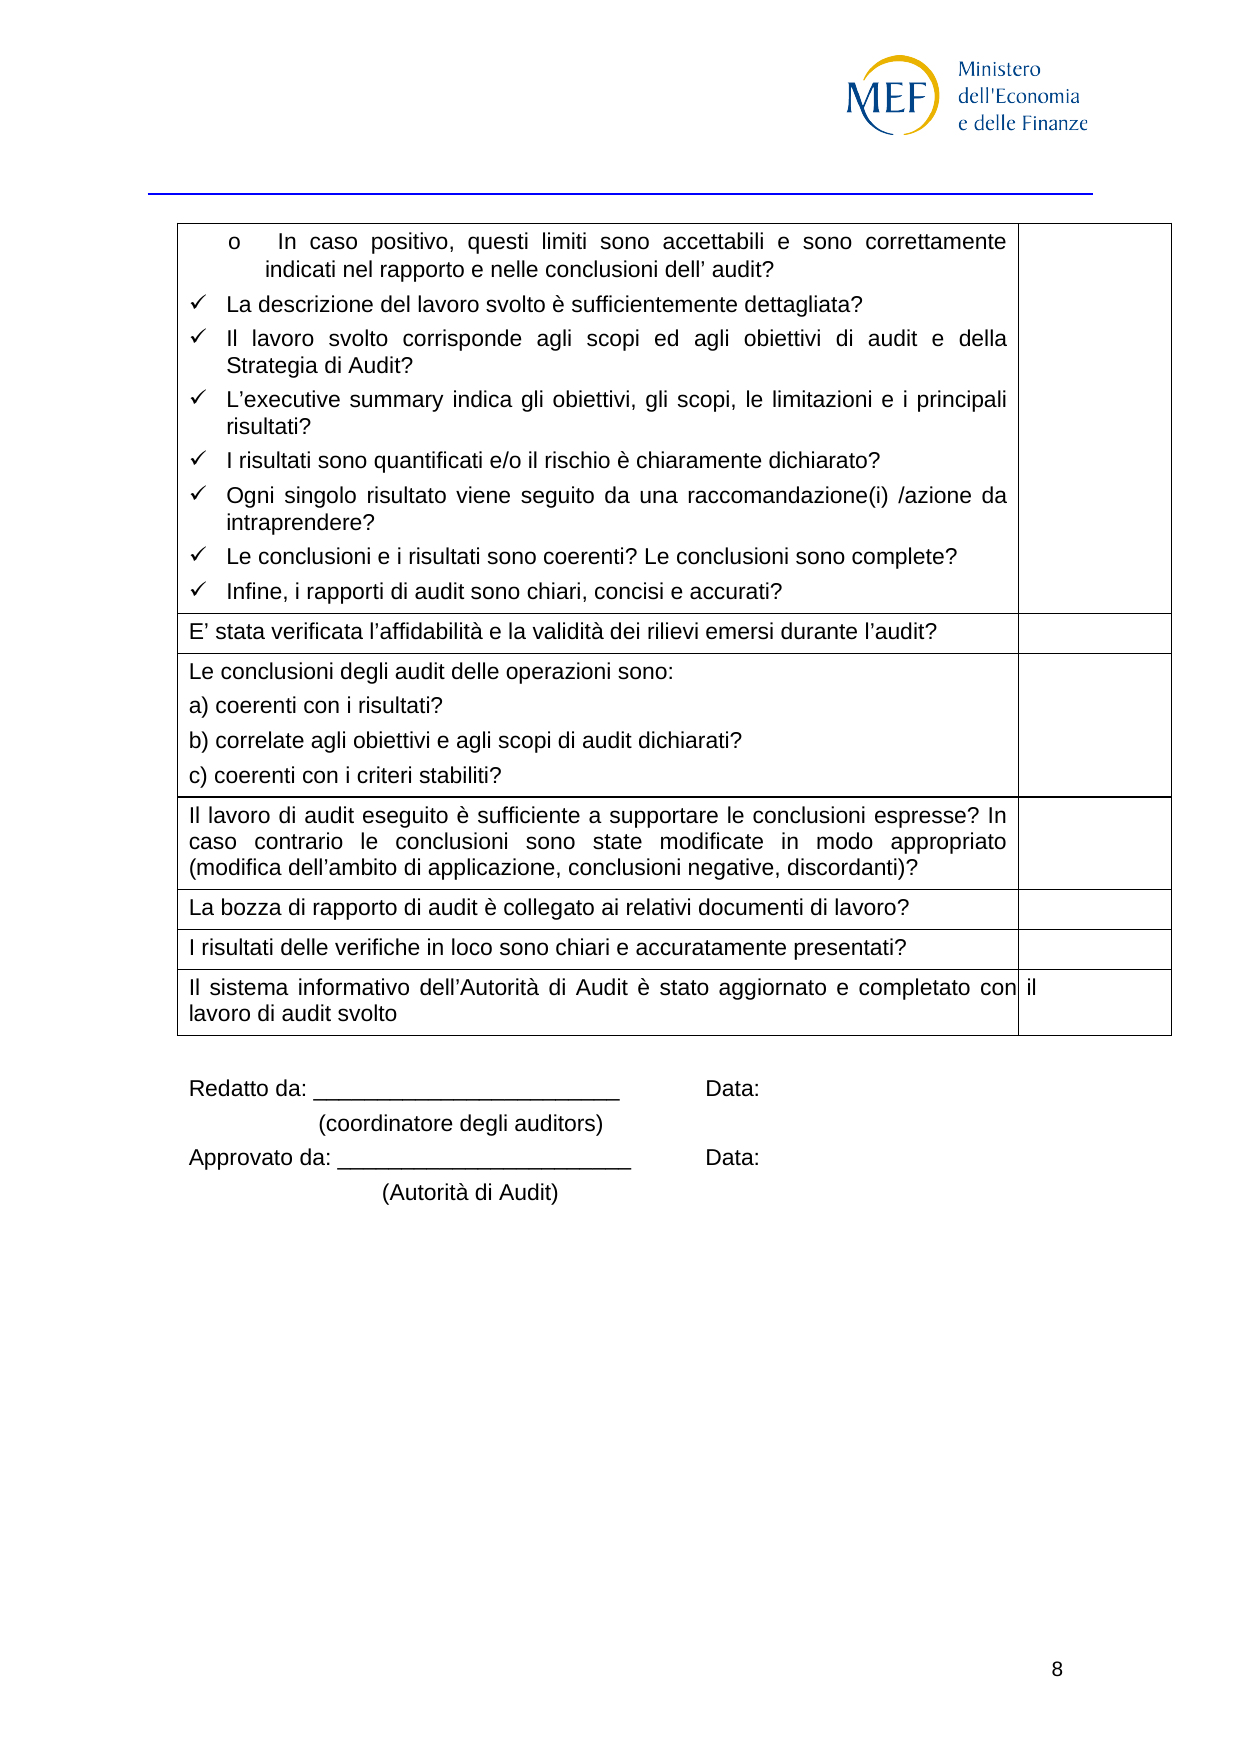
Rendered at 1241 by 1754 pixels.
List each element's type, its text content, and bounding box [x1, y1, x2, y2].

table_cell [1019, 890, 1171, 929]
picture [846, 55, 1088, 135]
table_cell Le conclusioni degli audit delle operazioni sono: a) coerenti con i risultati? b) correlate agli obiettivi e agli scopi di audit dichiarati? c) coerenti con i criteri stabiliti? [178, 654, 1018, 796]
table_cell [1019, 798, 1171, 889]
table_cell [1019, 224, 1171, 613]
table_cell [1019, 970, 1171, 1035]
text Redatto da: ________________________ Data: [188, 1075, 1063, 1101]
table_cell [1019, 654, 1171, 796]
table_cell [1019, 614, 1171, 652]
table_cell [1019, 930, 1171, 969]
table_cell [178, 224, 1018, 613]
table_cell Il lavoro di audit eseguito è sufficiente a supportare le conclusioni espresse? In caso contrario le conclusioni sono state modificate in modo appropriato (modifica dell’ambito di applicazione, conclusioni negative, discordanti)? [178, 798, 1018, 889]
text (Autorità di Audit) [188, 1179, 1063, 1205]
table_cell I risultati delle verifiche in loco sono chiari e accuratamente presentati? [178, 930, 1018, 969]
table_cell E’ stata verificata l’affidabilità e la validità dei rilievi emersi durante l’audit? [178, 614, 1018, 652]
text (coordinatore degli auditors) [188, 1110, 1063, 1136]
text Approvato da: _______________________ Data: [188, 1144, 1063, 1171]
table_cell Il sistema informativo dell’Autorità di Audit è stato aggiornato e completato con il lavoro di audit svolto [178, 970, 1018, 1035]
table_cell La bozza di rapporto di audit è collegato ai relativi documenti di lavoro? [178, 890, 1018, 929]
